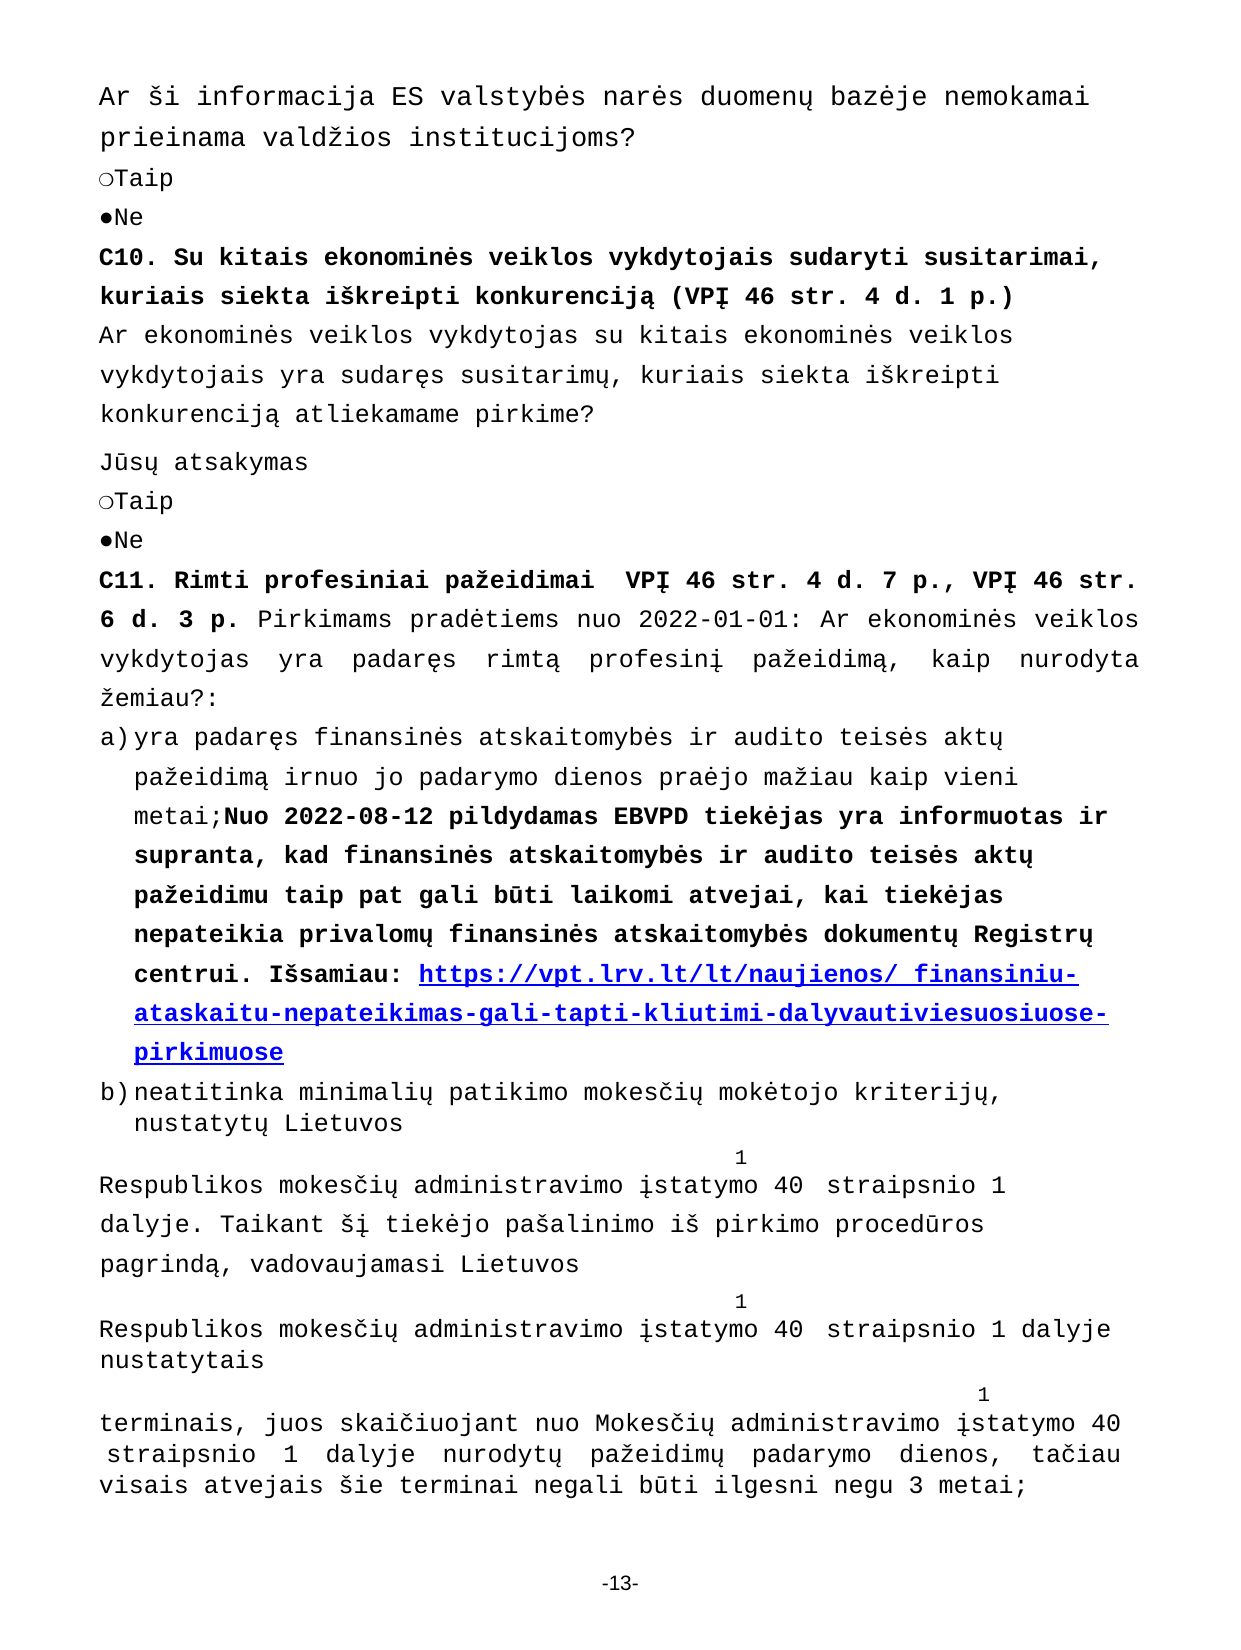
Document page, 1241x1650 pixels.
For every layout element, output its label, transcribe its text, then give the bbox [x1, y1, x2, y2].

text C11. Rimti profesiniai pažeidimai VPĮ 46 str. 4 d. 7 p., VPĮ 46 str. 6 d. 3 p. Pirkimams pradėtiems nuo 2022-01-01: Ar ekonominės veiklos vykdytojas yra padaręs rimtą profesinį pažeidimą, kaip nurodyta žemiau?: [98, 567, 1139, 714]
text Ar ekonominės veiklos vykdytojas su kitais ekonominės veiklos vykdytojais yra sudaręs susitarimų, kuriais siekta iškreipti konkurenciją atliekamame pirkime? [98, 323, 1139, 430]
text Respublikos mokesčių administravimo įstatymo 40 straipsnio 1 dalyje. Taikant šį tiekėjo pašalinimo iš pirkimo procedūros pagrindą, vadovaujamasi Lietuvos [98, 1172, 1106, 1280]
text 1 [342, 1291, 1139, 1315]
list neatitinka minimalių patikimo mokesčių mokėtojo kriterijų, nustatytų Lietuvos [100, 1079, 1139, 1139]
text Jūsų atsakymas [98, 449, 1139, 478]
text Ar ši informacija ES valstybės narės duomenų bazėje nemokamai prieinama valdžios institucijoms? [98, 82, 1139, 154]
text C10. Su kitais ekonominės veiklos vykdytojais sudaryti susitarimai, kuriais siekta iškreipti konkurenciją (VPĮ 46 str. 4 d. 1 p.) [98, 244, 1132, 312]
text 1 terminais, juos skaičiuojant nuo Mokesčių administravimo įstatymo 40 straipsnio 1 dalyje nurodytų pažeidimų padarymo dienos, tačiau visais atvejais šie terminai negali būti ilgesni negu 3 metai; [98, 1384, 1122, 1501]
list yra padaręs finansinės atskaitomybės ir audito teisės aktų pažeidimą irnuo jo padarymo dienos praėjo mažiau kaip vieni metai;Nuo 2022-08-12 pildydamas EBVPD tiekėjas yra informuotas ir supranta, kad finansinės atskaitomybės ir audito teisės aktų pažeidimu taip pat gali būti laikomi atvejai, kai tiekėjas nepateikia privalomų finansinės atskaitomybės dokumentų Registrų centrui. Išsamiau: https://vpt.lrv.lt/lt/naujienos/ finansiniu-ataskaitu-nepateikimas-gali-tapti-kliutimi-dalyvautiviesuosiuose-pirkimuose [100, 725, 1139, 1068]
text Respublikos mokesčių administravimo įstatymo 40 straipsnio 1 dalyje nustatytais [98, 1317, 1139, 1376]
text ●Ne [98, 528, 1139, 556]
text ❍Taip [98, 489, 1139, 517]
text ●Ne [98, 205, 1139, 233]
text 1 [342, 1147, 1139, 1170]
text ❍Taip [98, 166, 1139, 194]
